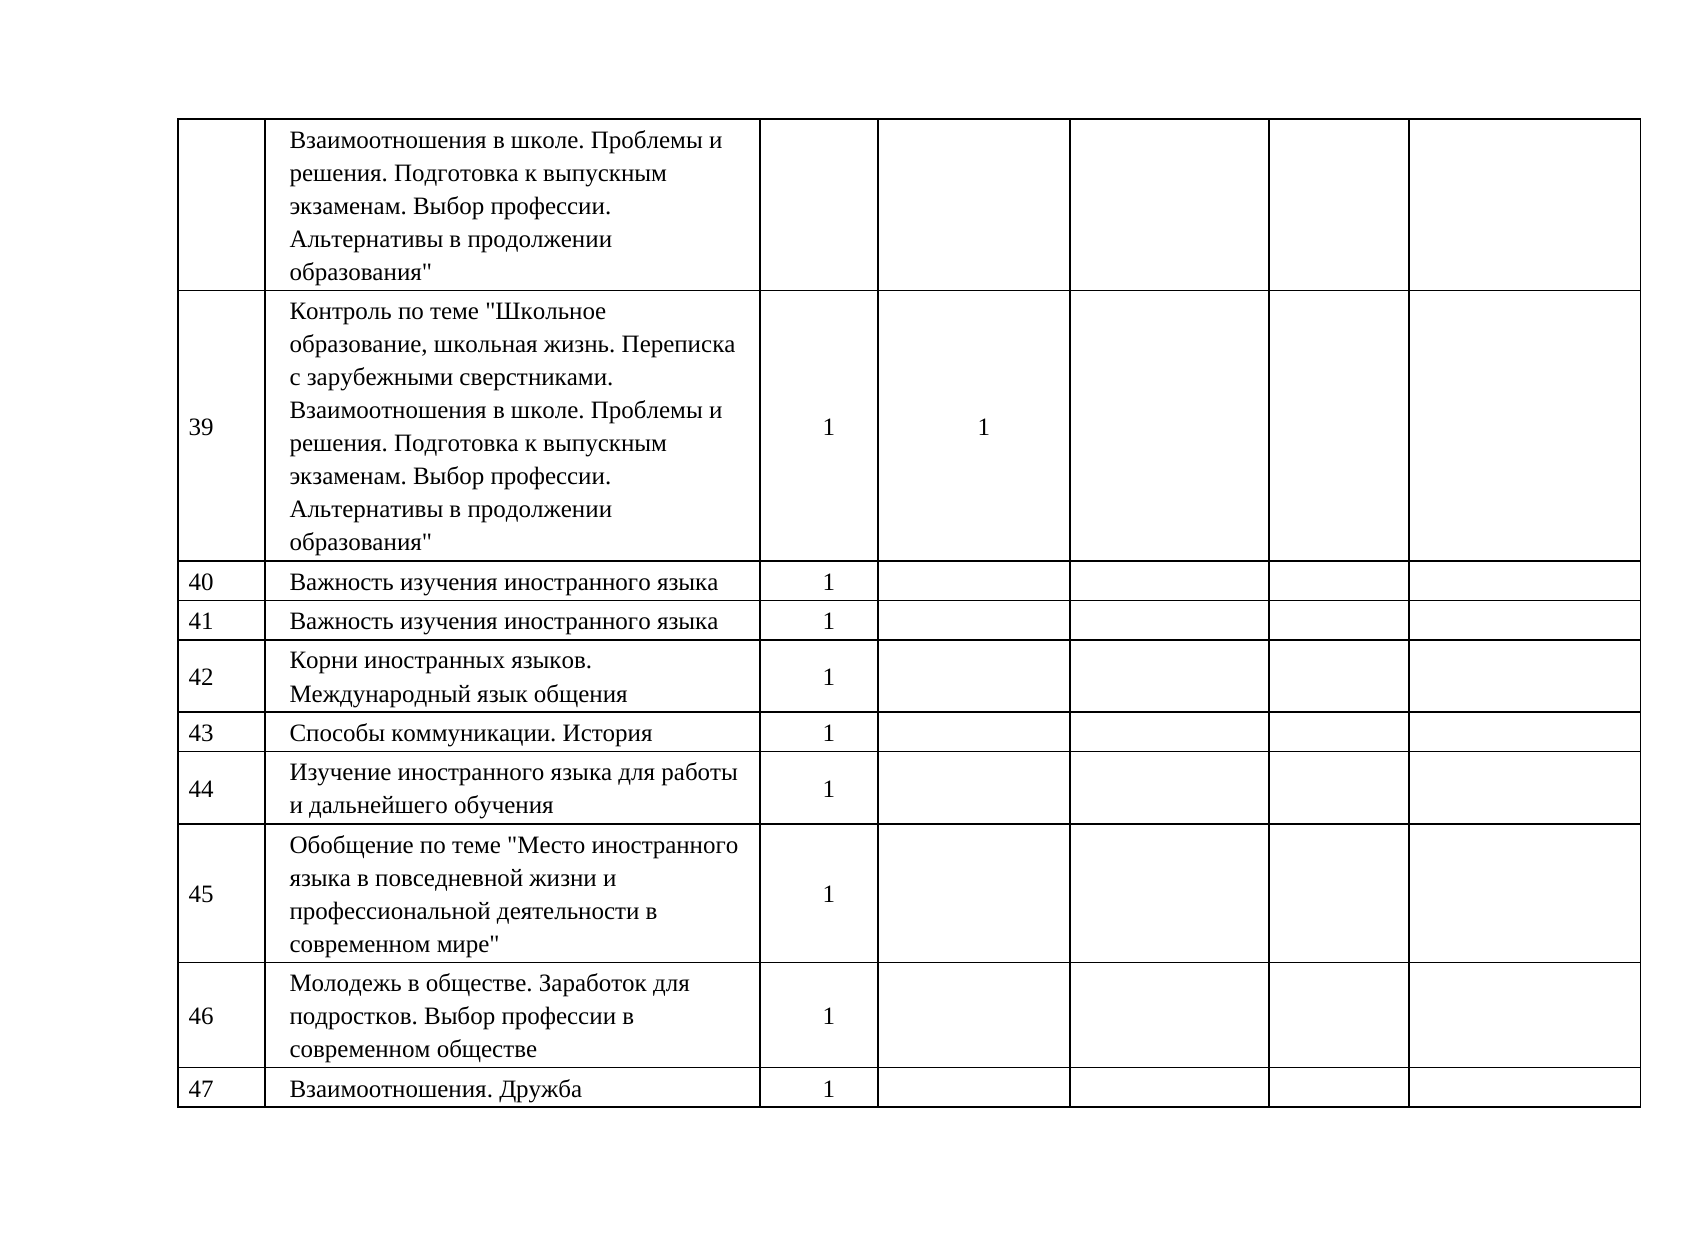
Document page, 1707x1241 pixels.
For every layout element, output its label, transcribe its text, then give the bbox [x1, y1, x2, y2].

table_cell [1071, 601, 1268, 639]
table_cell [266, 120, 759, 289]
table_cell [879, 601, 1069, 639]
table_cell [879, 1068, 1069, 1106]
table_cell [879, 120, 1069, 289]
table_cell 1 [761, 562, 877, 599]
table_cell [1270, 825, 1408, 961]
table_cell Способы коммуникации. История [266, 713, 759, 751]
table_cell [1410, 963, 1640, 1067]
table_cell 46 [179, 963, 264, 1067]
table_cell 1 [761, 291, 877, 560]
table_cell 42 [179, 641, 264, 711]
table_cell 43 [179, 713, 264, 751]
table_cell 1 [761, 963, 877, 1067]
table_cell Обобщение по теме "Место иностранного языка в повседневной жизни и профессиональной деятельности в современном мире" [266, 825, 759, 961]
table_cell [1410, 752, 1640, 823]
table_cell [1270, 713, 1408, 751]
table_cell [1270, 562, 1408, 599]
table_cell 1 [761, 752, 877, 823]
table_cell [1410, 641, 1640, 711]
table_cell [879, 752, 1069, 823]
table_cell Корни иностранных языков. Международный язык общения [266, 641, 759, 711]
table_cell [1071, 562, 1268, 599]
table_cell Важность изучения иностранного языка [266, 601, 759, 639]
table_cell [879, 641, 1069, 711]
table_cell [879, 713, 1069, 751]
table_cell [879, 562, 1069, 599]
table_cell Взаимоотношения. Дружба [266, 1068, 759, 1106]
table_cell 1 [761, 601, 877, 639]
table_cell [1071, 825, 1268, 961]
table_cell Контроль по теме "Школьное образование, школьная жизнь. Переписка с зарубежными сверстниками. Взаимоотношения в школе. Проблемы и решения. Подготовка к выпускным экзаменам. Выбор профессии. Альтернативы в продолжении образования" [266, 291, 759, 560]
table_cell 1 [761, 713, 877, 751]
table_cell [1410, 291, 1640, 560]
table_cell 39 [179, 291, 264, 560]
table_cell [1071, 963, 1268, 1067]
table_cell 1 [761, 641, 877, 711]
table_cell [1270, 963, 1408, 1067]
table_cell [1270, 291, 1408, 560]
table_cell Молодежь в обществе. Заработок для подростков. Выбор профессии в современном обществе [266, 963, 759, 1067]
table_cell 38 [179, 120, 264, 289]
table_cell [1071, 1068, 1268, 1106]
table_cell [1410, 825, 1640, 961]
table_cell [1270, 1068, 1408, 1106]
table_cell 47 [179, 1068, 264, 1106]
table_cell [1270, 120, 1408, 289]
table_cell [1270, 752, 1408, 823]
table_cell [1270, 601, 1408, 639]
table_cell [879, 963, 1069, 1067]
table_cell 45 [179, 825, 264, 961]
table_cell [1071, 713, 1268, 751]
table_cell [1270, 641, 1408, 711]
table_cell Изучение иностранного языка для работы и дальнейшего обучения [266, 752, 759, 823]
table_cell [1410, 713, 1640, 751]
table_cell 1 [879, 291, 1069, 560]
table_cell [1071, 641, 1268, 711]
table_cell [1071, 291, 1268, 560]
table_cell 40 [179, 562, 264, 599]
table_cell [1410, 601, 1640, 639]
table_cell [1410, 562, 1640, 599]
table_cell [1410, 120, 1640, 289]
table_cell 1 [761, 120, 877, 289]
table_cell 1 [761, 1068, 877, 1106]
table_cell [1071, 752, 1268, 823]
table_cell 1 [761, 825, 877, 961]
table_cell 44 [179, 752, 264, 823]
table_cell [1071, 120, 1268, 289]
table_cell 41 [179, 601, 264, 639]
table_cell Важность изучения иностранного языка [266, 562, 759, 599]
table_cell [1410, 1068, 1640, 1106]
table_cell [879, 825, 1069, 961]
